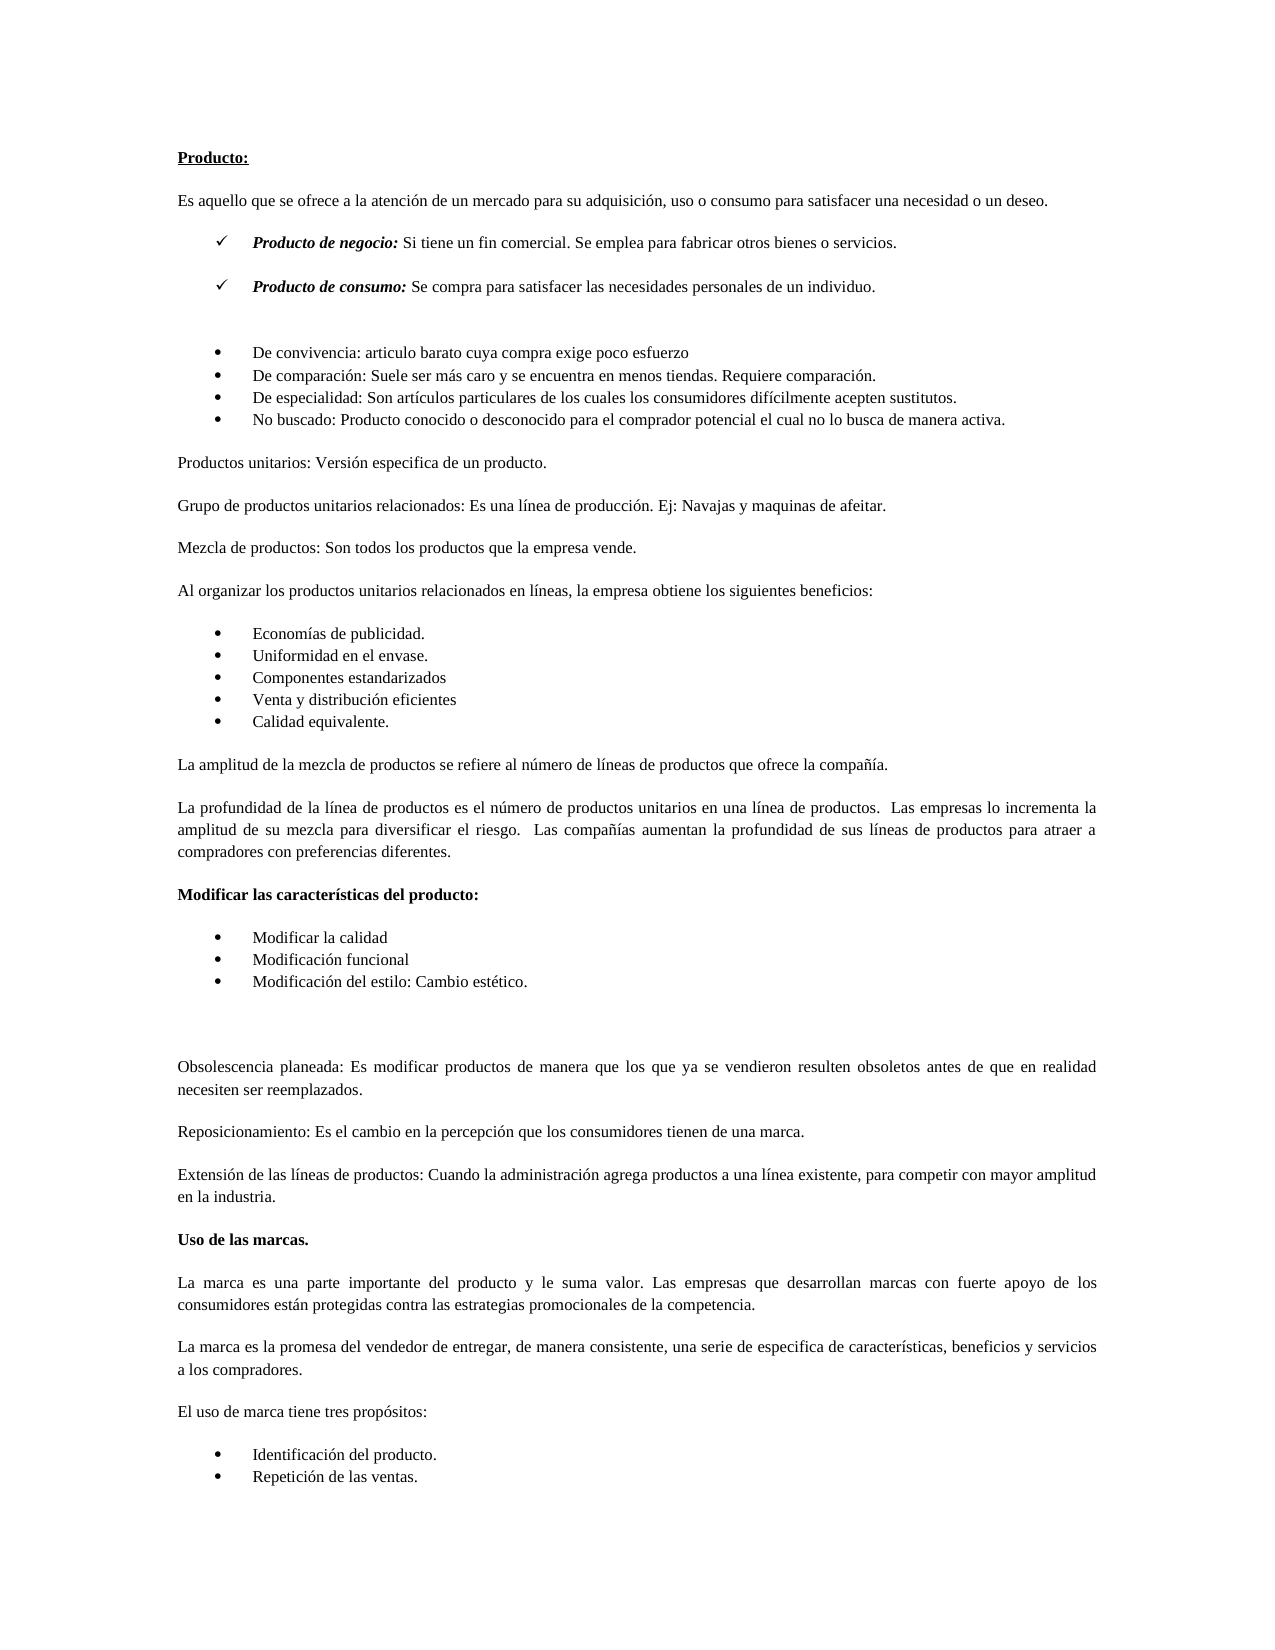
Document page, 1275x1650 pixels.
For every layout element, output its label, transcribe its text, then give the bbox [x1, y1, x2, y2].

list Identificación del producto. [215, 1445, 1098, 1464]
text Reposicionamiento: Es el cambio en la percepción que los consumidores tienen de una marca. [177, 1122, 1098, 1141]
text La marca es la promesa del vendedor de entregar, de manera consistente, una serie de especifica de características, beneficios y servicios a los compradores. [177, 1337, 1098, 1378]
text Productos unitarios: Versión especifica de un producto. [177, 452, 1098, 472]
list Uniformidad en el envase. [215, 646, 1098, 665]
text El uso de marca tiene tres propósitos: [177, 1402, 1098, 1421]
list Venta y distribución eficientes [215, 690, 1098, 709]
list De especialidad: Son artículos particulares de los cuales los consumidores difícilmente acepten sustitutos. [215, 387, 1098, 407]
list Modificar la calidad [215, 927, 1098, 947]
list De convivencia: articulo barato cuya compra exige poco esfuerzo [215, 343, 1098, 363]
list No buscado: Producto conocido o desconocido para el comprador potencial el cual no lo busca de manera activa. [215, 409, 1098, 429]
text Producto: [177, 148, 1098, 167]
list Calidad equivalente. [215, 712, 1098, 731]
text Obsolescencia planeada: Es modificar productos de manera que los que ya se vendieron resulten obsoletos antes de que en realidad necesiten ser reemplazados. [177, 1057, 1098, 1098]
list Modificación funcional [215, 949, 1098, 969]
text La profundidad de la línea de productos es el número de productos unitarios en una línea de productos. Las empresas lo incrementa la amplitud de su mezcla para diversificar el riesgo. Las compañías aumentan la profundidad de sus líneas de productos para atraer a compradores con preferencias diferentes. [177, 798, 1098, 861]
text Uso de las marcas. [177, 1230, 1098, 1249]
list Economías de publicidad. [215, 624, 1098, 643]
text Grupo de productos unitarios relacionados: Es una línea de producción. Ej: Navajas y maquinas de afeitar. [177, 495, 1098, 514]
text Al organizar los productos unitarios relacionados en líneas, la empresa obtiene los siguientes beneficios: [177, 581, 1098, 600]
list Repetición de las ventas. [215, 1467, 1098, 1486]
text La marca es una parte importante del producto y le suma valor. Las empresas que desarrollan marcas con fuerte apoyo de los consumidores están protegidas contra las estrategias promocionales de la competencia. [177, 1272, 1098, 1314]
list Producto de negocio: Si tiene un fin comercial. Se emplea para fabricar otros bienes o servicios. [215, 233, 1098, 252]
text Extensión de las líneas de productos: Cuando la administración agrega productos a una línea existente, para competir con mayor amplitud en la industria. [177, 1165, 1098, 1206]
list Componentes estandarizados [215, 668, 1098, 687]
text Mezcla de productos: Son todos los productos que la empresa vende. [177, 538, 1098, 557]
list Modificación del estilo: Cambio estético. [215, 972, 1098, 991]
text Es aquello que se ofrece a la atención de un mercado para su adquisición, uso o consumo para satisfacer una necesidad o un deseo. [177, 190, 1098, 209]
text La amplitud de la mezcla de productos se refiere al número de líneas de productos que ofrece la compañía. [177, 755, 1098, 774]
text Modificar las características del producto: [177, 884, 1098, 904]
list De comparación: Suele ser más caro y se encuentra en menos tiendas. Requiere comparación. [215, 365, 1098, 385]
list Producto de consumo: Se compra para satisfacer las necesidades personales de un individuo. [215, 277, 1098, 297]
